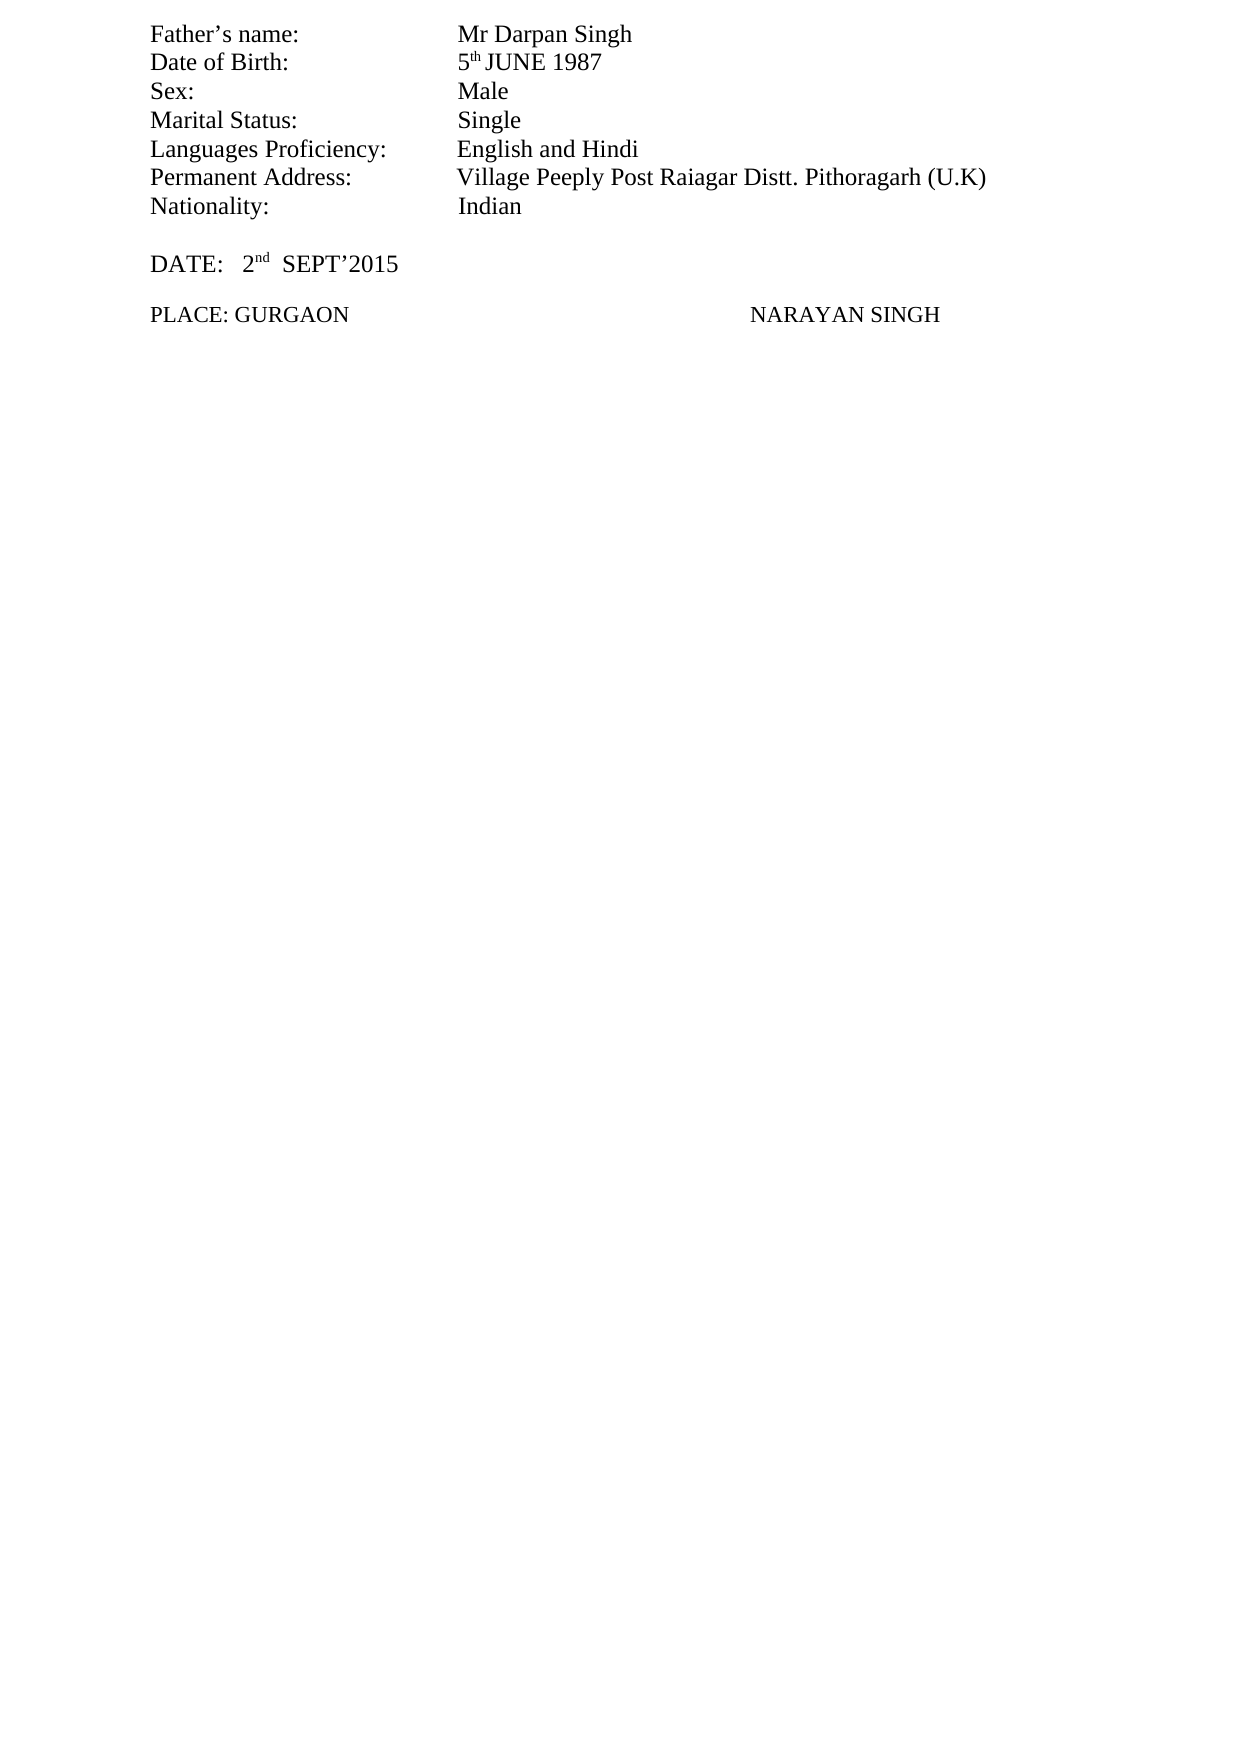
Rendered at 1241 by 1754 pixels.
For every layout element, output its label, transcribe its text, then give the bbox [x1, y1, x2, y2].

text DATE: 2nd SEPT’2015 [150, 249, 1106, 277]
text Date of Birth: 5th JUNE 1987 [150, 47, 1106, 76]
text PLACE: GURGAON NARAYAN SINGH [150, 302, 1106, 328]
text Sex: Male [150, 76, 1106, 105]
text Nationality: Indian [150, 191, 1106, 220]
text Languages Proficiency: English and Hindi [150, 134, 1106, 162]
text Marital Status: Single [150, 105, 1106, 134]
text Permanent Address: Village Peeply Post Raiagar Distt. Pithoragarh (U.K) [150, 162, 1106, 191]
text Father’s name: Mr Darpan Singh [150, 19, 1106, 47]
